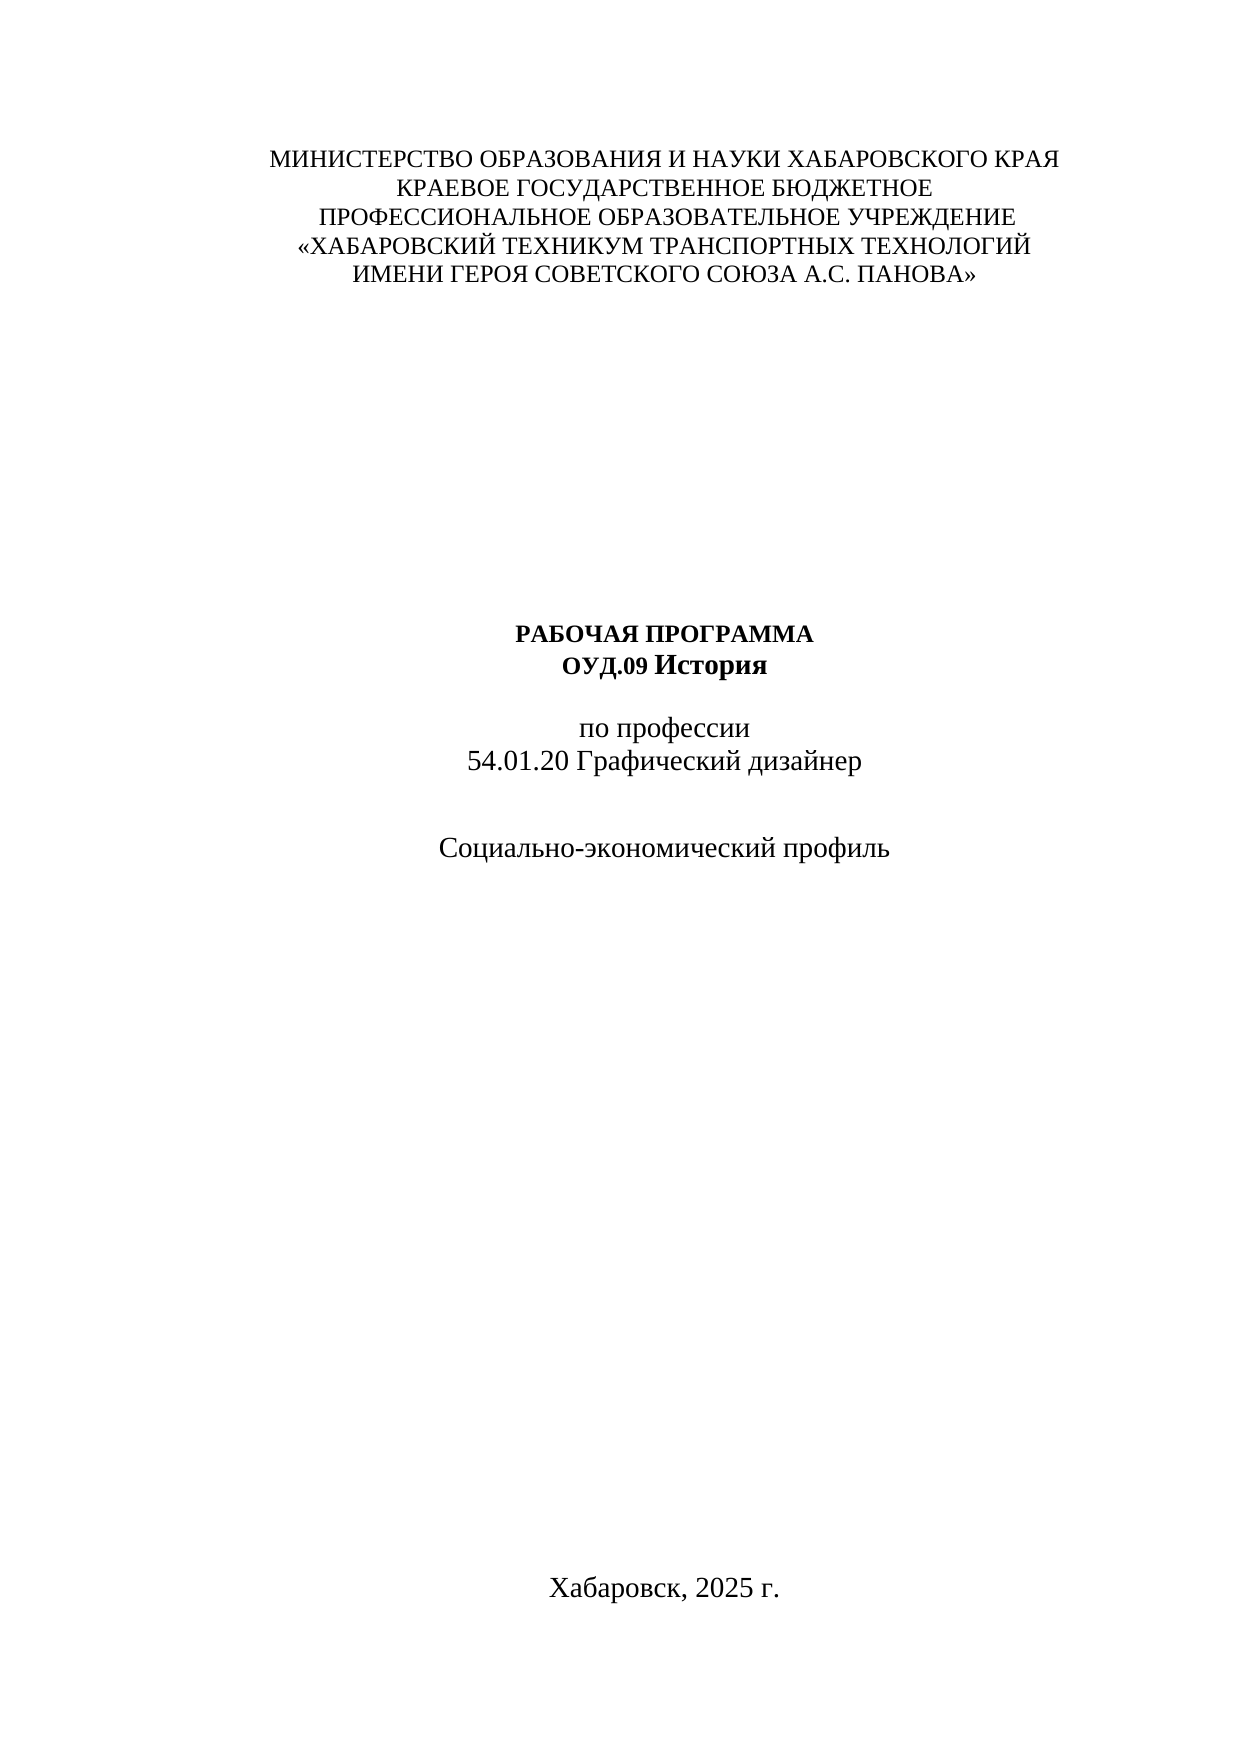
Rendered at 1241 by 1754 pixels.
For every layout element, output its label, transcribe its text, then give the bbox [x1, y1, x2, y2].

text Социально-экономический профиль [177, 830, 1152, 864]
text по профессии [177, 710, 1152, 743]
text Хабаровск, 2025 г. [177, 1570, 1152, 1603]
text МИНИСТЕРСТВО ОБРАЗОВАНИЯ И НАУКИ ХАБАРОВСКОГО КРАЯ [177, 144, 1152, 173]
text РАБОЧАЯ ПРОГРАММА [177, 619, 1152, 647]
text «ХАБАРОВСКИЙ ТЕХНИКУМ ТРАНСПОРТНЫХ ТЕХНОЛОГИЙ [177, 231, 1152, 259]
text ПРОФЕССИОНАЛЬНОЕ ОБРАЗОВАТЕЛЬНОЕ УЧРЕЖДЕНИЕ [177, 202, 1152, 231]
text ИМЕНИ ГЕРОЯ СОВЕТСКОГО СОЮЗА А.С. ПАНОВА» [177, 259, 1152, 288]
text 54.01.20 Графический дизайнер [177, 743, 1152, 777]
text КРАЕВОЕ ГОСУДАРСТВЕННОЕ БЮДЖЕТНОЕ [177, 173, 1152, 202]
text ОУД.09 История [177, 647, 1152, 681]
